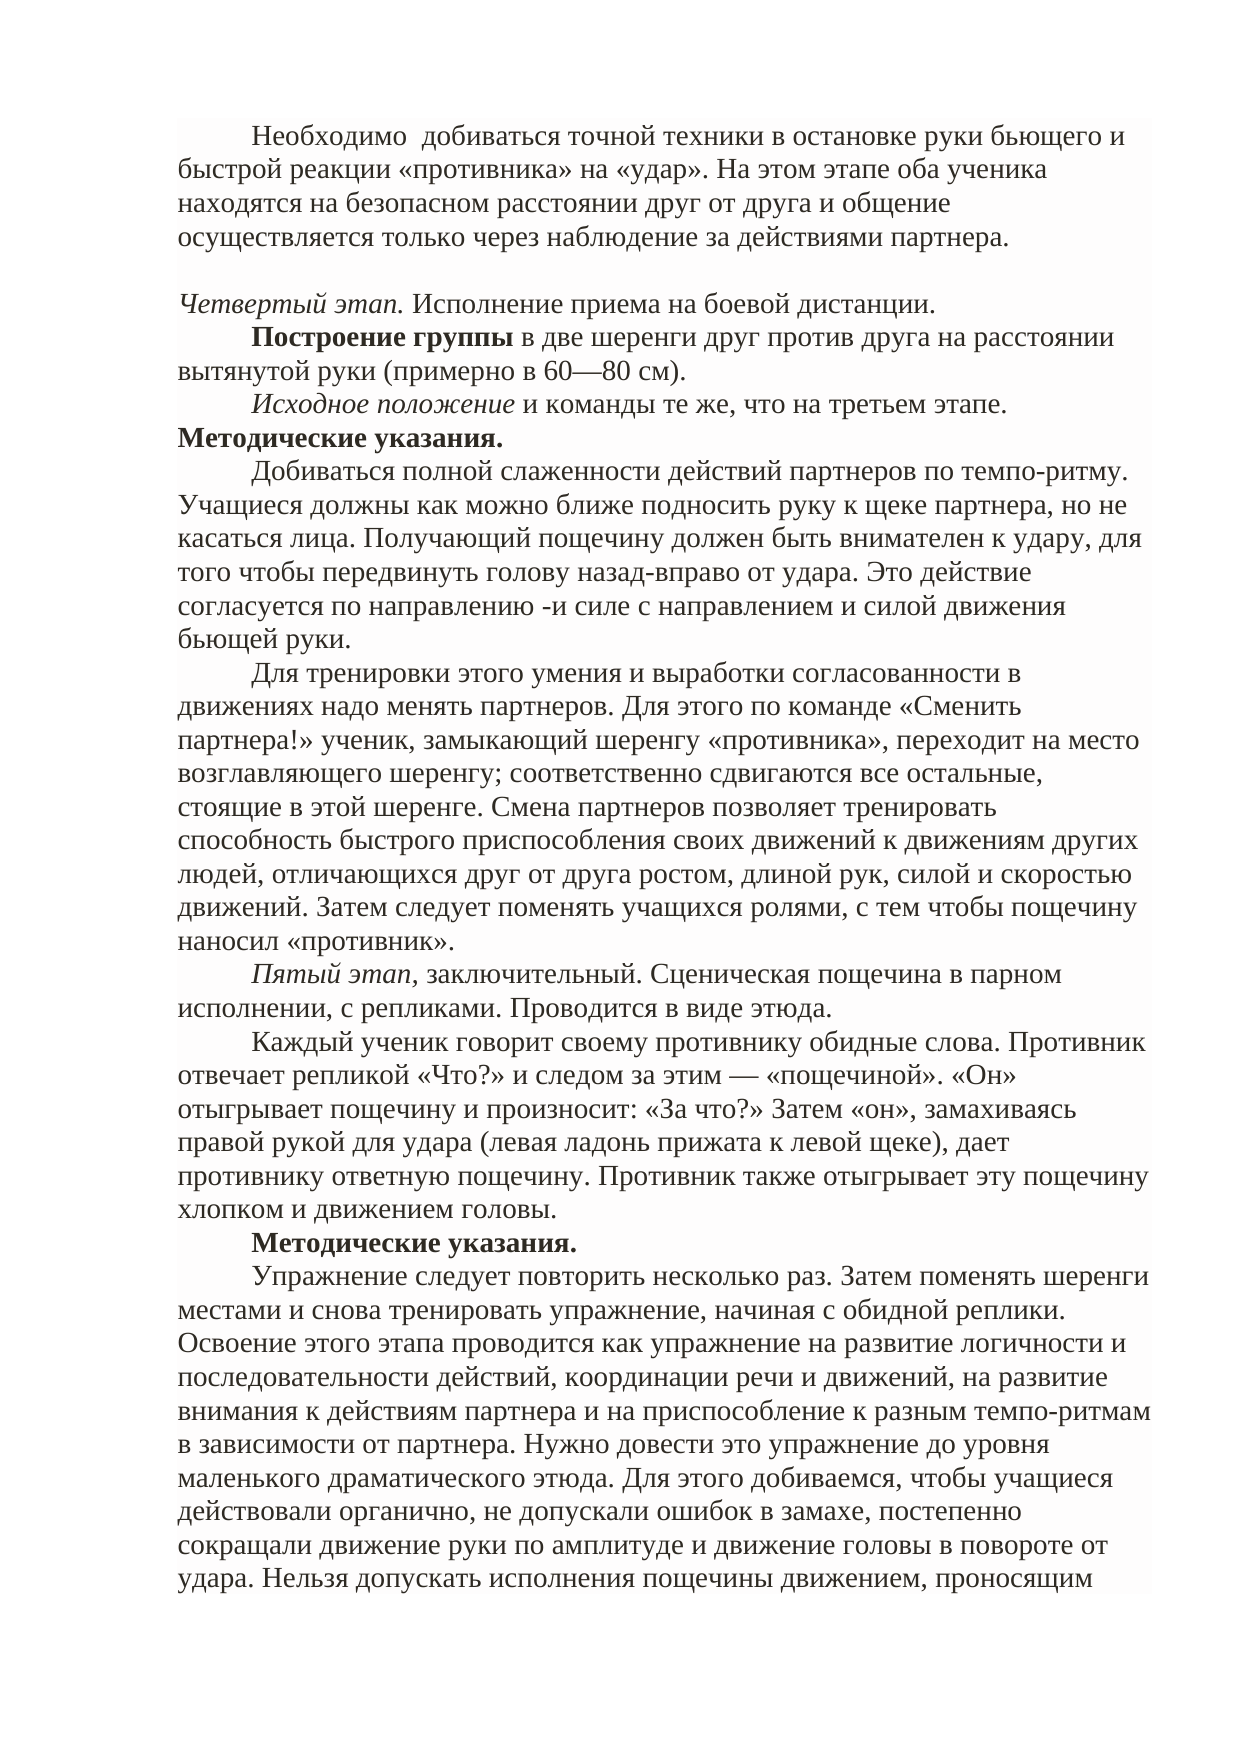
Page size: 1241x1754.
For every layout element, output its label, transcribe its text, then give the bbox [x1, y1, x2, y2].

text Необходимо добиваться точной техники в остановке руки бьющего и быстрой реакции «противника» на «удар». На этом этапе оба ученика находятся на безопасном расстоянии друг от друга и общение осуществляется только через наблюдение за действиями партнера. Четвертый этап. Исполнение приема на боевой дистанции. [177, 118, 1152, 319]
text Каждый ученик говорит своему противнику обидные слова. Противник отвечает репликой «Что?» и следом за этим — «пощечиной». «Он» отыгрывает пощечину и произносит: «За что?» Затем «он», замахиваясь правой рукой для удара (левая ладонь прижата к левой щеке), дает противнику ответную пощечину. Противник также отыгрывает эту пощечину хлопком и движением головы. [177, 1024, 1152, 1225]
text Исходное положение и команды те же, что на третьем этапе. Методические указания. [177, 386, 1152, 453]
text Добиваться полной слаженности действий партнеров по темпо-ритму. Учащиеся должны как можно ближе подносить руку к щеке партнера, но не касаться лица. Получающий пощечину должен быть внимателен к удару, для того чтобы передвинуть голову назад-вправо от удара. Это действие согласуется по направлению -и силе с направлением и силой движения бьющей руки. [177, 453, 1152, 655]
text Пятый этап, заключительный. Сценическая пощечина в парном исполнении, с репликами. Проводится в виде этюда. [177, 957, 1152, 1024]
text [177, 1258, 1152, 1594]
text Построение группы в две шеренги друг против друга на расстоянии вытянутой руки (примерно в 60—80 см). [177, 319, 1152, 386]
text Методические указания. [177, 1225, 1152, 1258]
text Для тренировки этого умения и выработки согласованности в движениях надо менять партнеров. Для этого по команде «Сменить партнера!» ученик, замыкающий шеренгу «противника», переходит на место возглавляющего шеренгу; соответственно сдвигаются все остальные, стоящие в этой шеренге. Смена партнеров позволяет тренировать способность быстрого приспособления своих движений к движениям других людей, отличающихся друг от друга ростом, длиной рук, силой и скоростью движений. Затем следует поменять учащихся ролями, с тем чтобы пощечину наносил «противник». [177, 655, 1152, 957]
